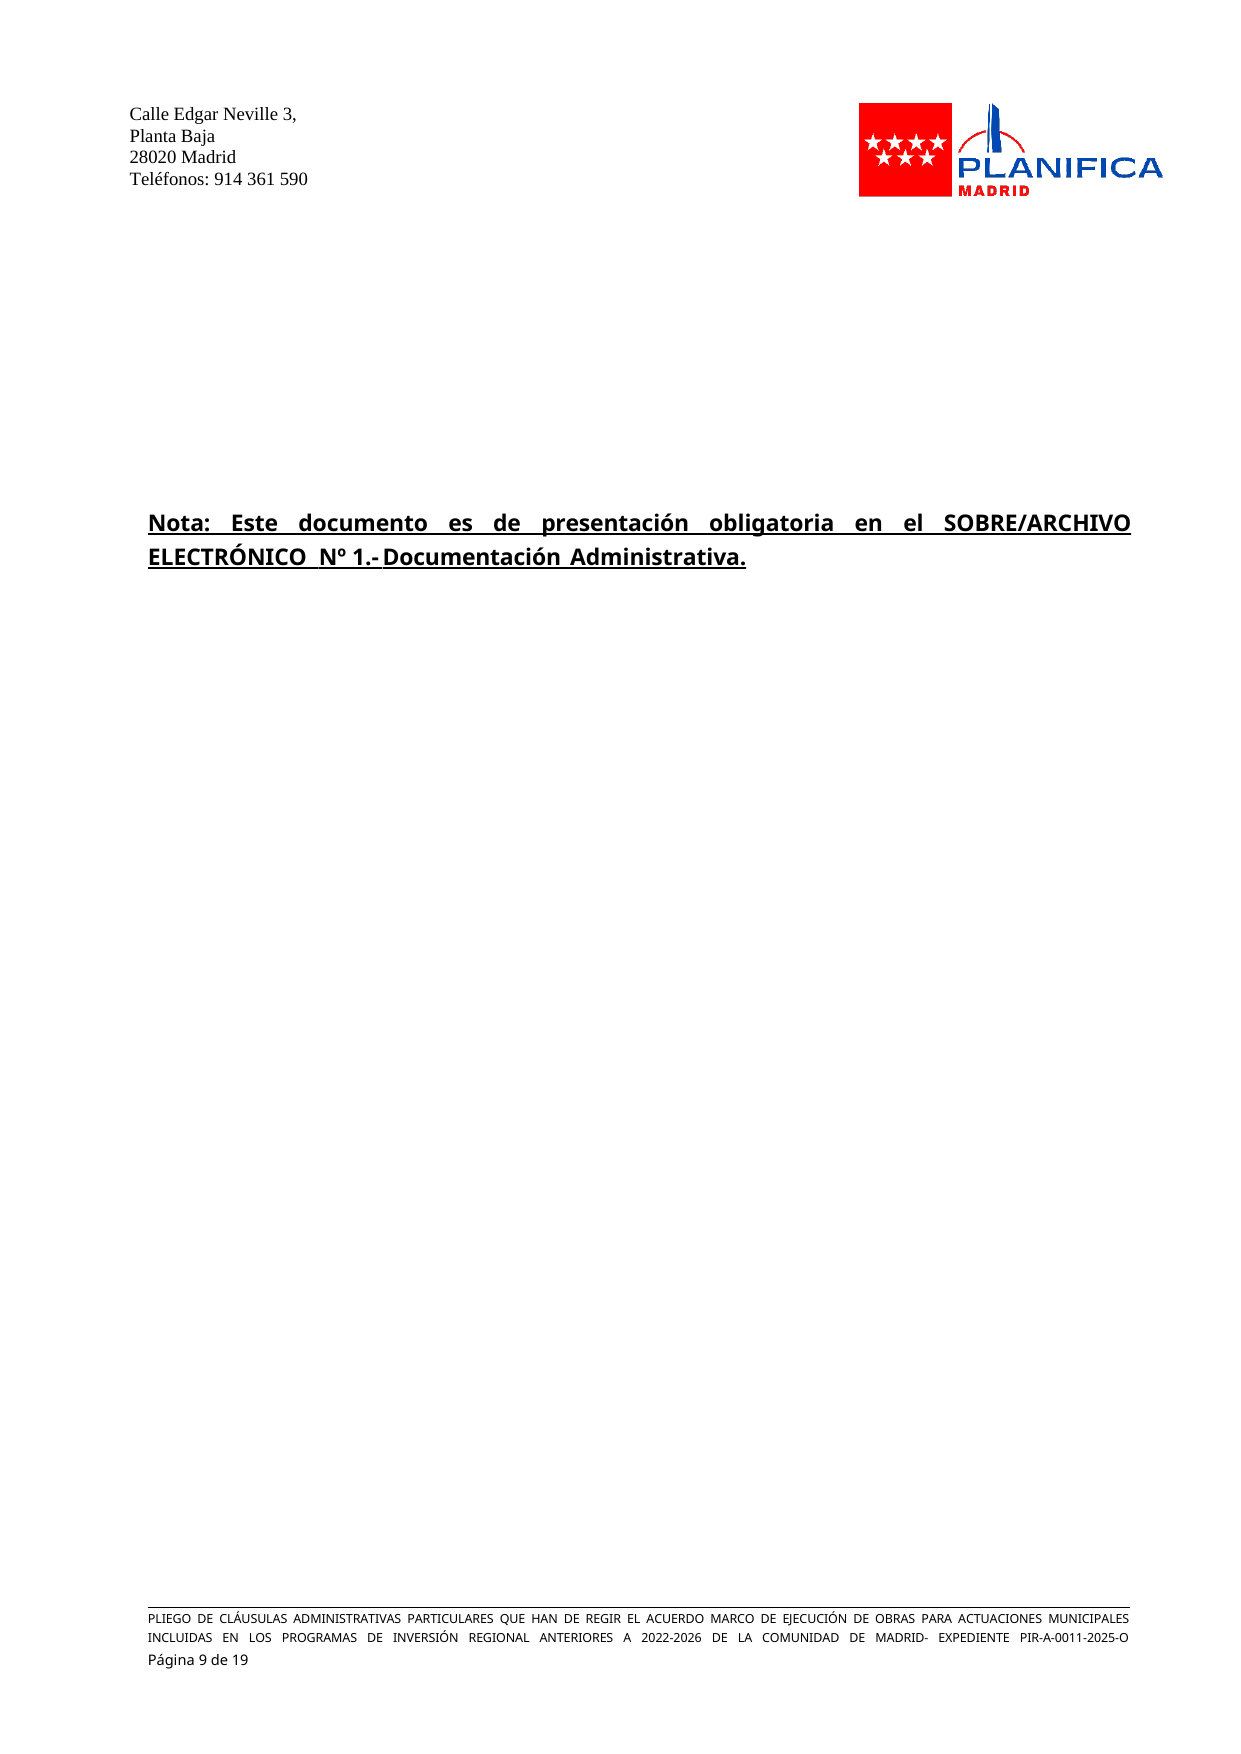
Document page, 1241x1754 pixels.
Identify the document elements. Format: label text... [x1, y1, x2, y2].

text Nota: Este documento es de presentación obligatoria en el SOBRE/ARCHIVO ELECTRÓNICO Nº 1.-Documentación Administrativa. [148, 507, 1132, 533]
picture [858, 103, 1172, 197]
text Nota: Este documento es de presentación obligatoria en el SOBRE/ARCHIVO ELECTRÓNICO Nº 1.-Documentación Administrativa. [148, 535, 1132, 572]
